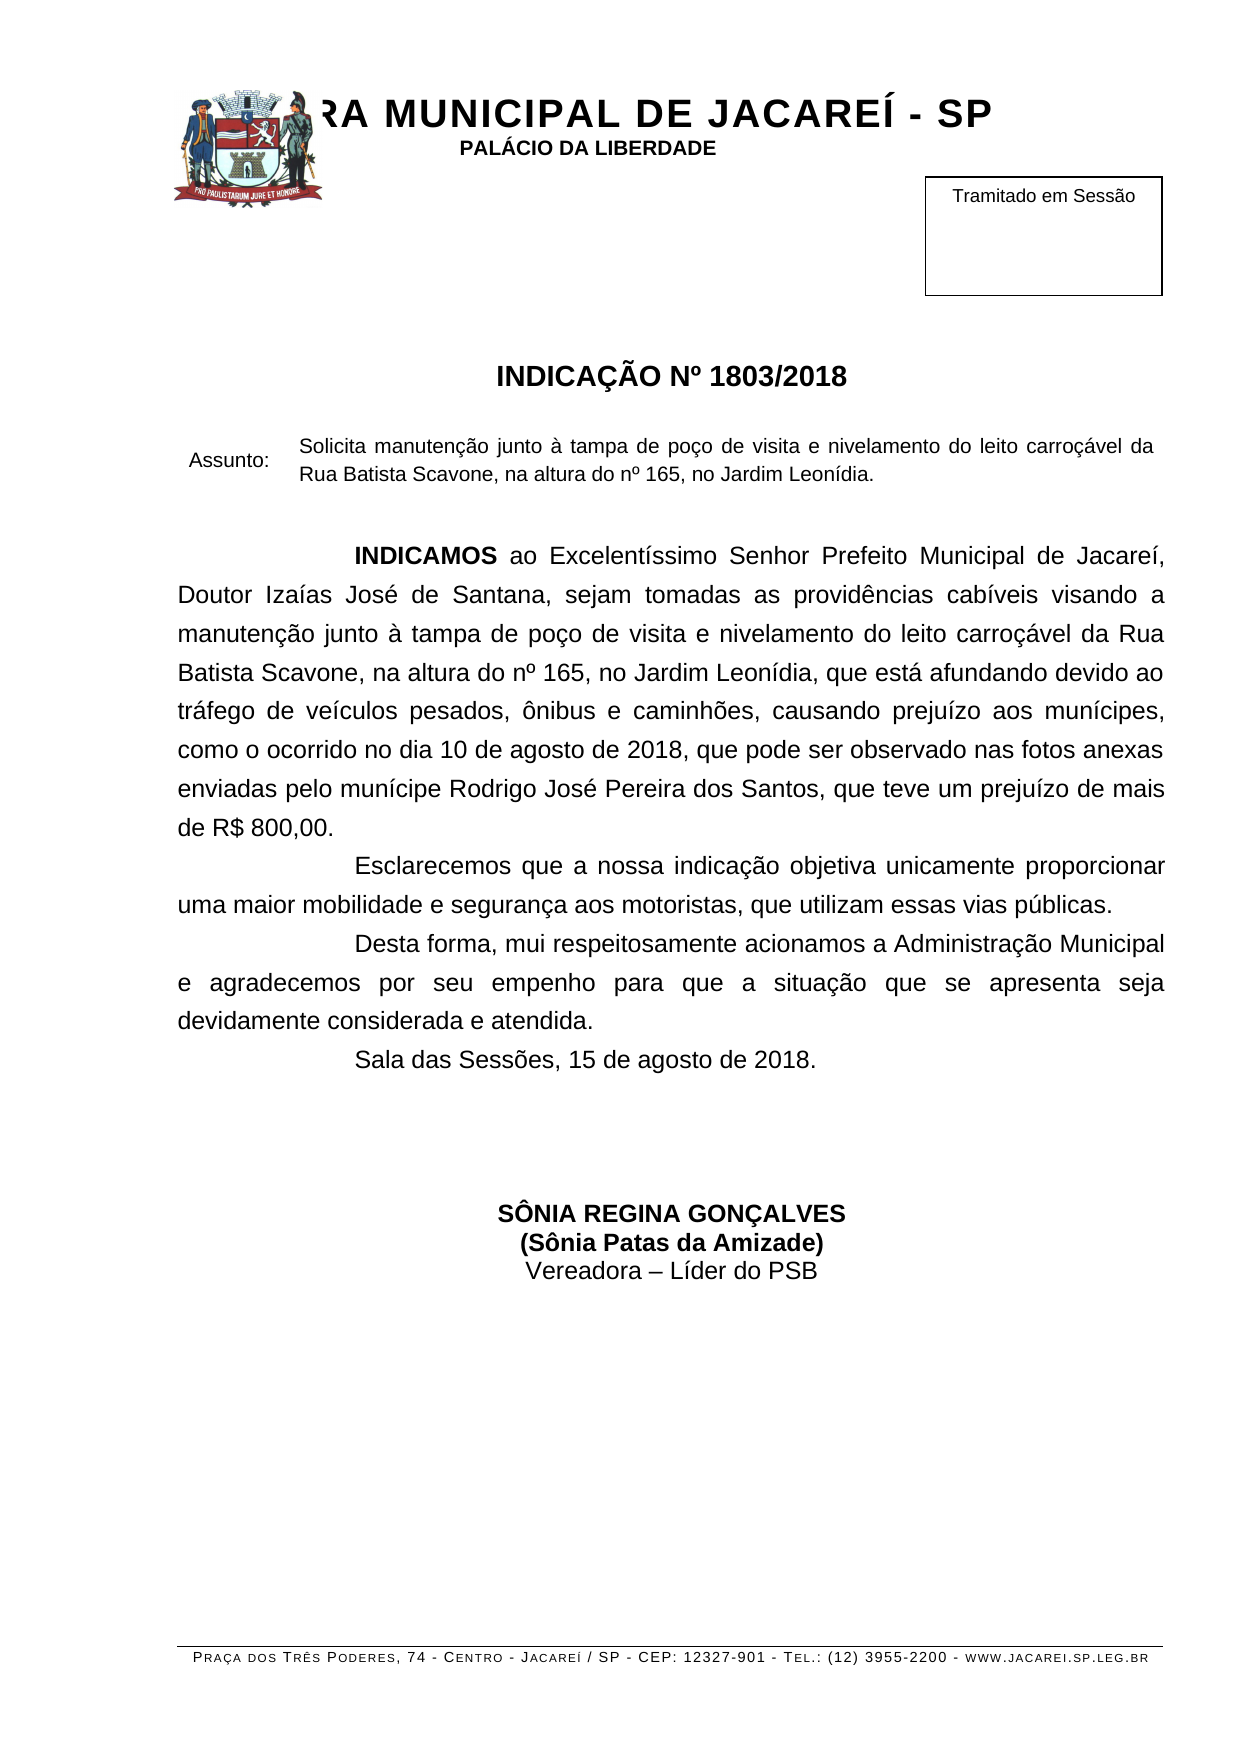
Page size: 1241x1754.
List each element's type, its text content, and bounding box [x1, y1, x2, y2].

text SÔNIA REGINA GONÇALVES [177, 1199, 1166, 1227]
text INDICAMOS ao Excelentíssimo Senhor Prefeito Municipal de Jacareí, Doutor Izaías José de Santana, sejam tomadas as providências cabíveis visando a manutenção junto à tampa de poço de visita e nivelamento do leito carroçável da Rua Batista Scavone, na altura do nº 165, no Jardim Leonídia, que está afundando devido ao tráfego de veículos pesados, ônibus e caminhões, causando prejuízo aos munícipes, como o ocorrido no dia 10 de agosto de 2018, que pode ser observado nas fotos anexas enviadas pelo munícipe Rodrigo José Pereira dos Santos, que teve um prejuízo de mais de R$ 800,00. [177, 541, 1166, 841]
table_header : [177, 434, 288, 490]
text Vereadora – Líder do PSB [177, 1256, 1166, 1285]
text (Sônia Patas da Amizade) [177, 1227, 1166, 1256]
text das , 15 de agosto de 2018. [177, 1045, 1166, 1074]
text Esclarecemos que a nossa indicação objetiva unicamente proporcionar uma maior mobilidade e segurança aos motoristas, que utilizam essas vias públicas. [177, 851, 1166, 919]
text INDICAÇÃO nº 1803/2018 [177, 359, 1166, 392]
text Desta forma, mui respeitosamente acionamos a Administração Municipal e agradecemos por seu empenho para que a situação que se apresenta seja devidamente considerada e atendida. [177, 929, 1166, 1035]
picture [173, 90, 323, 208]
table_header Solicita manutenção junto à tampa de poço de visita e nivelamento do leito carroçável da Rua Batista Scavone, na altura do nº 165, no Jardim Leonídia. [288, 434, 1166, 490]
